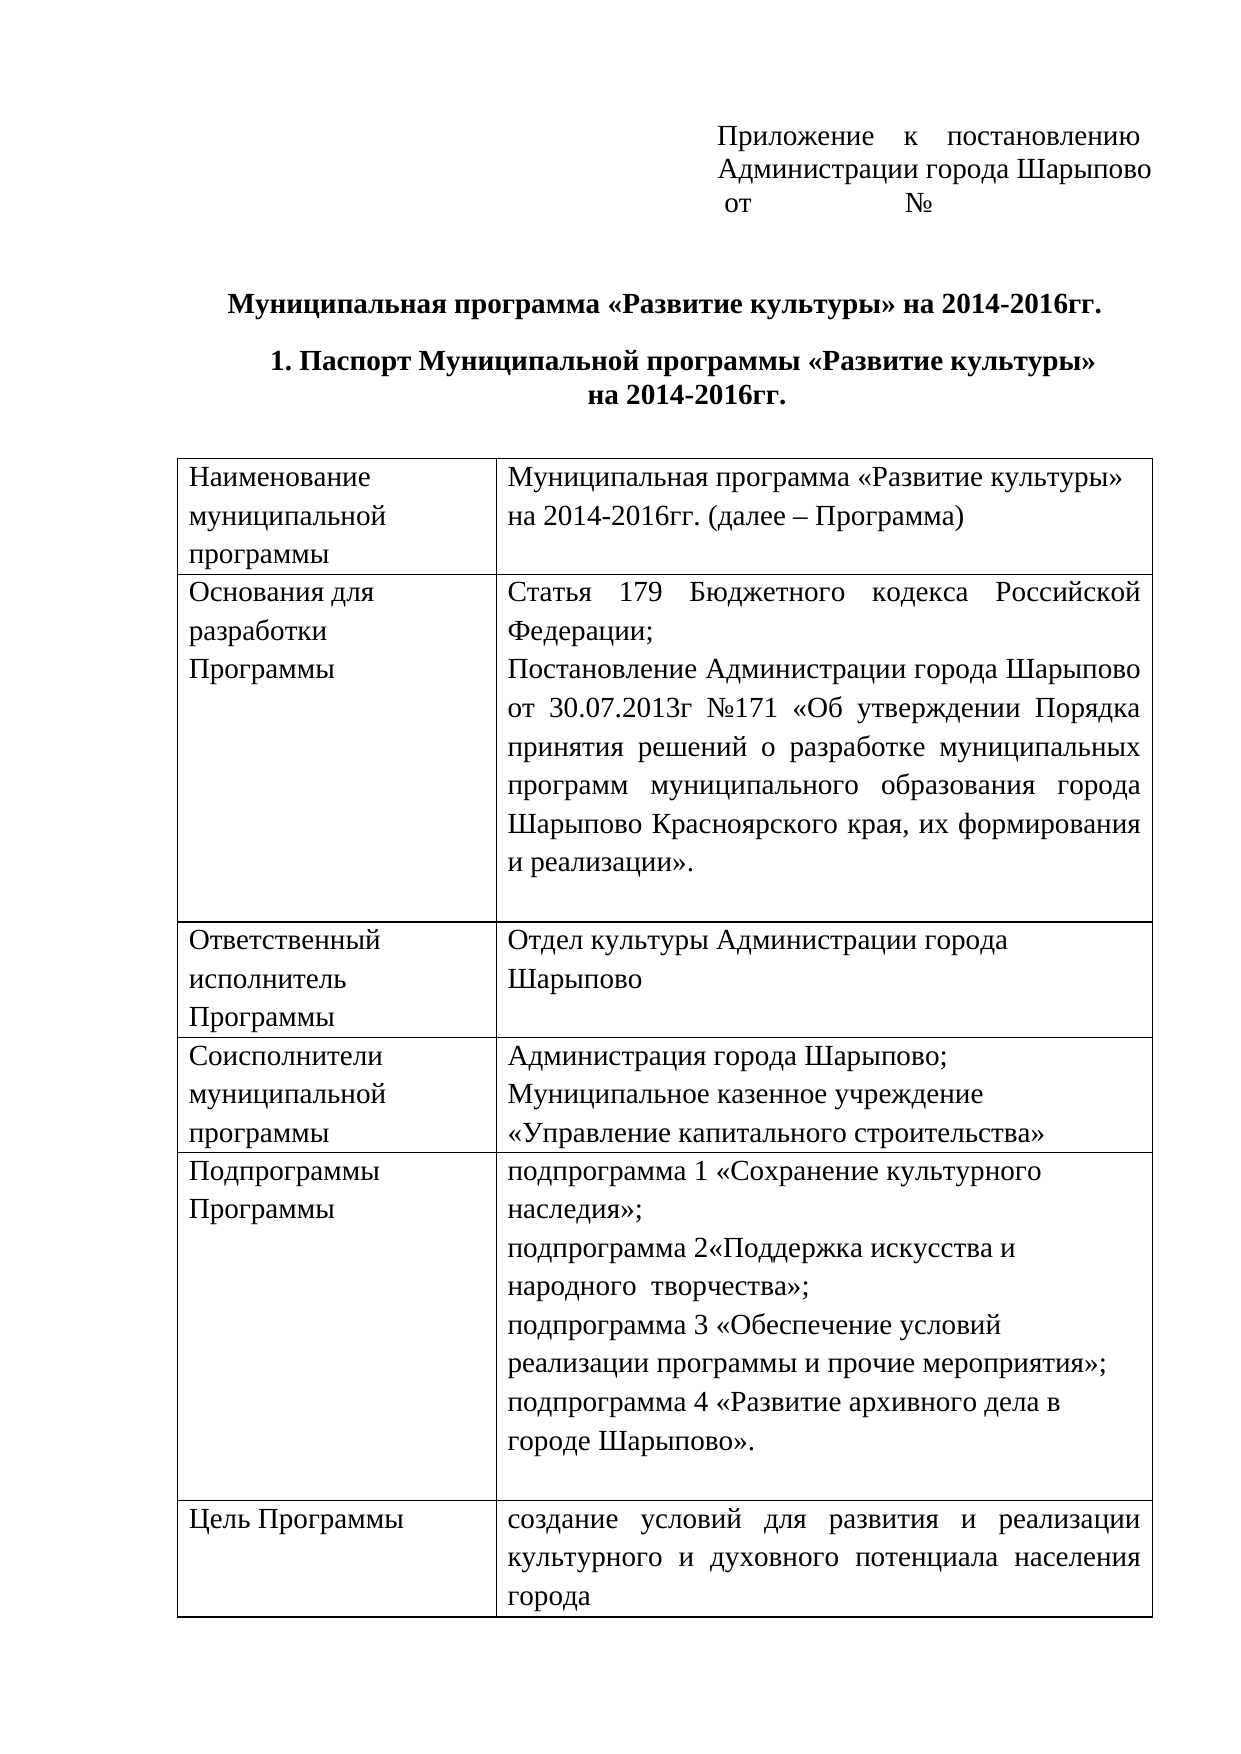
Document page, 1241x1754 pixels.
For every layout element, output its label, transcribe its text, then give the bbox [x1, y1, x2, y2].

table_cell Отдел культуры Администрации города Шарыпово [497, 923, 1152, 1037]
table_cell Основания для разработки Программы [178, 575, 496, 921]
table_cell Цель Программы [178, 1501, 496, 1616]
title Администрации города Шарыпово [177, 152, 1152, 185]
table_cell Подпрограммы Программы [178, 1153, 496, 1500]
table_cell создание условий для развития и реализации культурного и духовного потенциала населения города [497, 1501, 1152, 1616]
table_cell Ответственный исполнитель Программы [178, 923, 496, 1037]
table_cell подпрограмма 1 «Сохранение культурного наследия»; подпрограмма 2«Поддержка искусства и народного творчества»; подпрограмма 3 «Обеспечение условий реализации программы и прочие мероприятия»; подпрограмма 4 «Развитие архивного дела в городе Шарыпово». [497, 1153, 1152, 1500]
title от № [177, 185, 1152, 219]
title на 2014-2016гг. [215, 377, 1152, 410]
table_cell Администрация города Шарыпово; Муниципальное казенное учреждение «Управление капитального строительства» [497, 1038, 1152, 1152]
title Приложение к постановлению [177, 118, 1152, 152]
table_header Наименование муниципальной программы [178, 459, 496, 573]
table_cell Статья 179 Бюджетного кодекса Российской Федерации; Постановление Администрации города Шарыпово от 30.07.2013г №171 «Об утверждении Порядка принятия решений о разработке муниципальных программ муниципального образования города Шарыпово Красноярского края, их формирования и реализации». [497, 575, 1152, 921]
table_header Муниципальная программа «Развитие культуры» на 2014-2016гг. (далее – Программа) [497, 459, 1152, 573]
table_cell Соисполнители муниципальной программы [178, 1038, 496, 1152]
title 1. Паспорт Муниципальной программы «Развитие культуры» [215, 343, 1152, 377]
title Муниципальная программа «Развитие культуры» на 2014-2016гг. [177, 286, 1152, 319]
